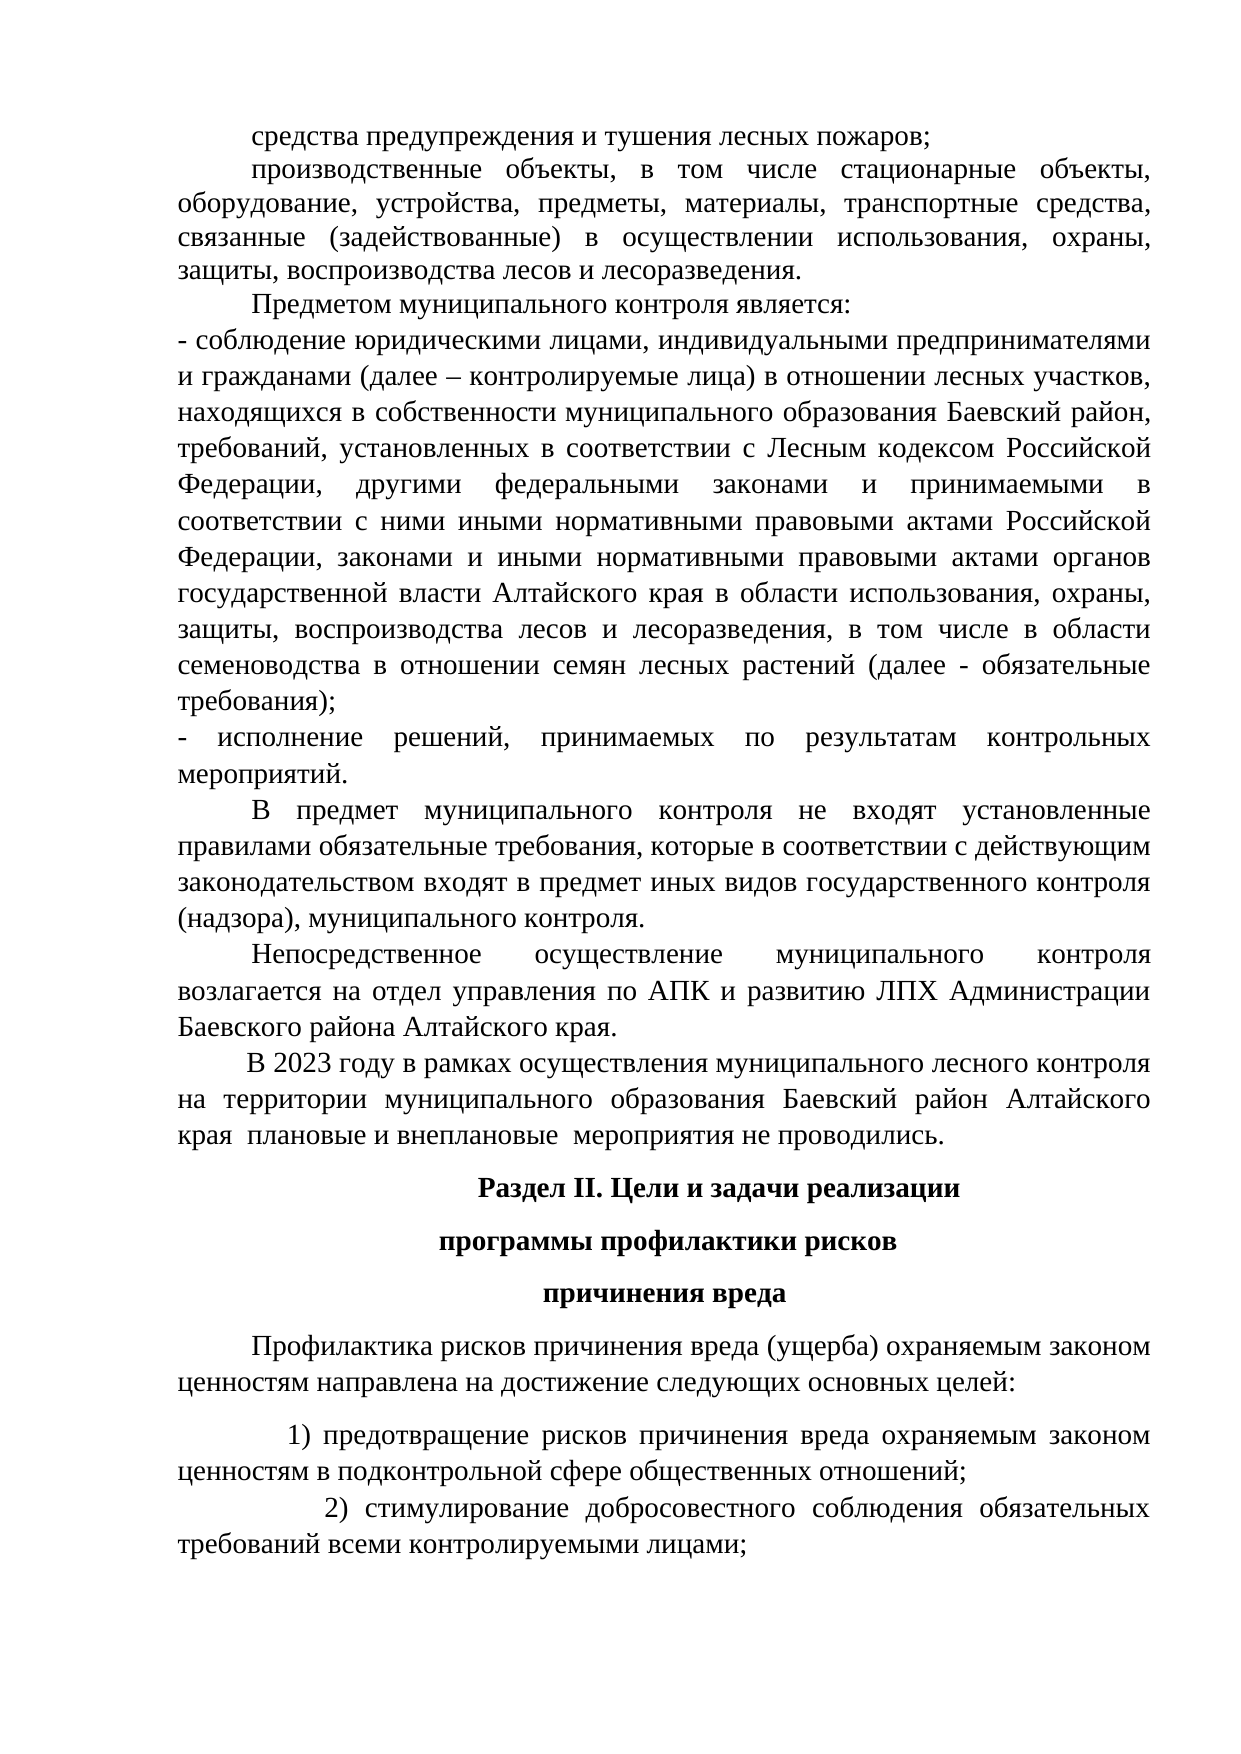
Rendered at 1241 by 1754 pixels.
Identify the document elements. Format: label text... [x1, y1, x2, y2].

text программы профилактики рисков [177, 1223, 1152, 1256]
list Непосредственное осуществление муниципального контроля возлагается на отдел управления по АПК и развитию ЛПХ Администрации Баевского района Алтайского края. [177, 936, 1152, 1042]
list - соблюдение юридическими лицами, индивидуальными предпринимателями и гражданами (далее – контролируемые лица) в отношении лесных участков, находящихся в собственности муниципального образования Баевский район, требований, установленных в соответствии с Лесным кодексом Российской Федерации, другими федеральными законами и принимаемыми в соответствии с ними иными нормативными правовыми актами Российской Федерации, законами и иными нормативными правовыми актами органов государственной власти Алтайского края в области использования, охраны, защиты, воспроизводства лесов и лесоразведения, в том числе в области семеноводства в отношении семян лесных растений (далее - обязательные требования); [177, 322, 1152, 717]
list - исполнение решений, принимаемых по результатам контрольных мероприятий. [177, 719, 1152, 789]
list Предметом муниципального контроля является: [177, 286, 1152, 319]
text производственные объекты, в том числе стационарные объекты, оборудование, устройства, предметы, материалы, транспортные средства, связанные (задействованные) в осуществлении использования, охраны, защиты, воспроизводства лесов и лесоразведения. [177, 152, 1152, 286]
list 1) предотвращение рисков причинения вреда охраняемым законом ценностям в подконтрольной сфере общественных отношений; [177, 1417, 1152, 1487]
text 2) стимулирование добросовестного соблюдения обязательных требований всеми контролируемыми лицами; [177, 1490, 1152, 1559]
list В предмет муниципального контроля не входят установленные правилами обязательные требования, которые в соответствии с действующим законодательством входят в предмет иных видов государственного контроля (надзора), муниципального контроля. [177, 792, 1152, 934]
text Профилактика рисков причинения вреда (ущерба) охраняемым законом ценностям направлена на достижение следующих основных целей: [177, 1328, 1152, 1398]
list В 2023 году в рамках осуществления муниципального лесного контроля на территории муниципального образования Баевский район Алтайского края плановые и внеплановые мероприятия не проводились. [177, 1045, 1152, 1151]
text Раздел II. Цели и задачи реализации [177, 1170, 1152, 1203]
text причинения вреда [177, 1276, 1152, 1309]
text средства предупреждения и тушения лесных пожаров; [177, 118, 1152, 152]
